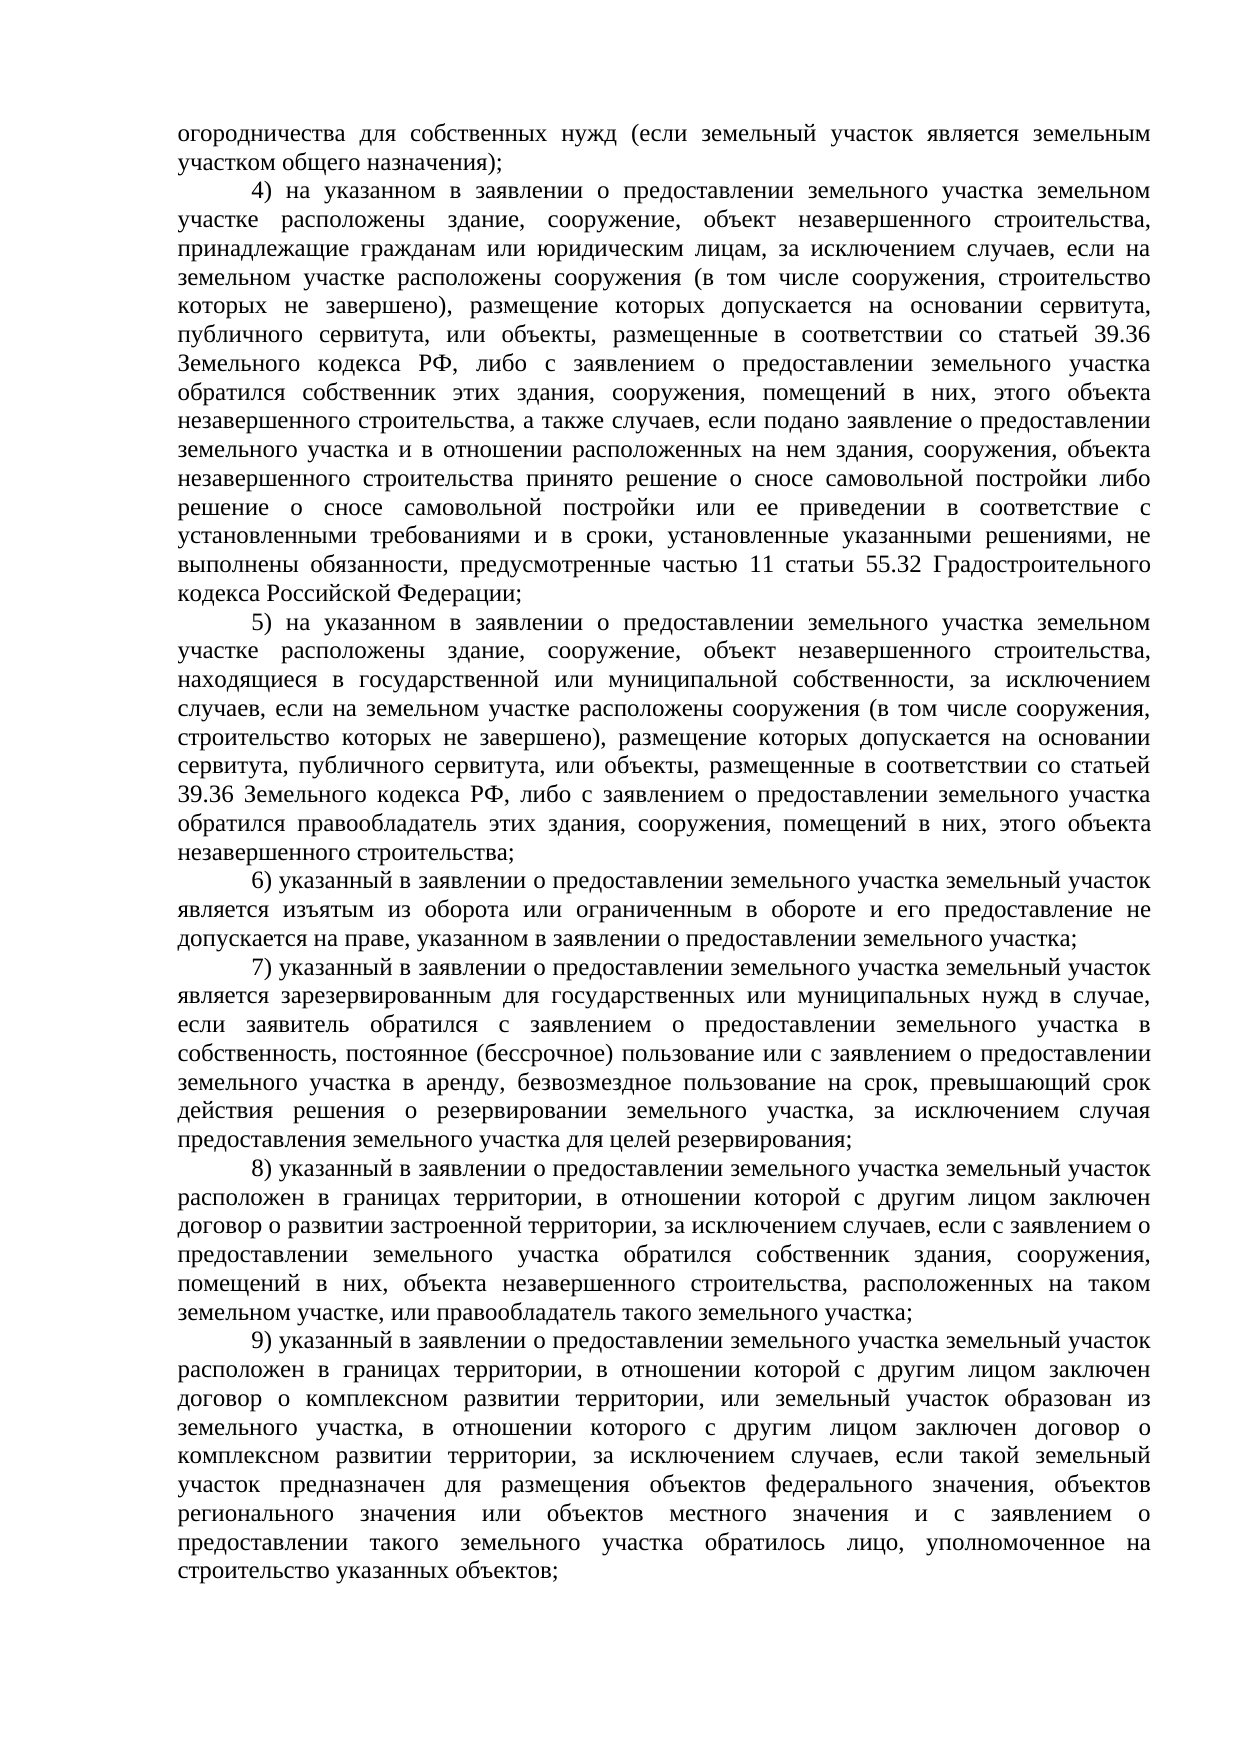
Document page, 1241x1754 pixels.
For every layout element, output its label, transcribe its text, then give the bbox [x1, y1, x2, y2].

text 9) указанный в заявлении о предоставлении земельного участка земельный участок расположен в границах территории, в отношении которой с другим лицом заключен договор о комплексном развитии территории, или земельный участок образован из земельного участка, в отношении которого с другим лицом заключен договор о комплексном развитии территории, за исключением случаев, если такой земельный участок предназначен для размещения объектов федерального значения, объектов регионального значения или объектов местного значения и с заявлением о предоставлении такого земельного участка обратилось лицо, уполномоченное на строительство указанных объектов; [177, 1326, 1152, 1584]
text 4) на указанном в заявлении о предоставлении земельного участка земельном участке расположены здание, сооружение, объект незавершенного строительства, принадлежащие гражданам или юридическим лицам, за исключением случаев, если на земельном участке расположены сооружения (в том числе сооружения, строительство которых не завершено), размещение которых допускается на основании сервитута, публичного сервитута, или объекты, размещенные в соответствии со статьей 39.36 Земельного кодекса РФ, либо с заявлением о предоставлении земельного участка обратился собственник этих здания, сооружения, помещений в них, этого объекта незавершенного строительства, а также случаев, если подано заявление о предоставлении земельного участка и в отношении расположенных на нем здания, сооружения, объекта незавершенного строительства принято решение о сносе самовольной постройки либо решение о сносе самовольной постройки или ее приведении в соответствие с установленными требованиями и в сроки, установленные указанными решениями, не выполнены обязанности, предусмотренные частью 11 статьи 55.32 Градостроительного кодекса Российской Федерации; [177, 176, 1152, 607]
text 5) на указанном в заявлении о предоставлении земельного участка земельном участке расположены здание, сооружение, объект незавершенного строительства, находящиеся в государственной или муниципальной собственности, за исключением случаев, если на земельном участке расположены сооружения (в том числе сооружения, строительство которых не завершено), размещение которых допускается на основании сервитута, публичного сервитута, или объекты, размещенные в соответствии со статьей 39.36 Земельного кодекса РФ, либо с заявлением о предоставлении земельного участка обратился правообладатель этих здания, сооружения, помещений в них, этого объекта незавершенного строительства; [177, 607, 1152, 866]
text 8) указанный в заявлении о предоставлении земельного участка земельный участок расположен в границах территории, в отношении которой с другим лицом заключен договор о развитии застроенной территории, за исключением случаев, если с заявлением о предоставлении земельного участка обратился собственник здания, сооружения, помещений в них, объекта незавершенного строительства, расположенных на таком земельном участке, или правообладатель такого земельного участка; [177, 1153, 1152, 1326]
text 7) указанный в заявлении о предоставлении земельного участка земельный участок является зарезервированным для государственных или муниципальных нужд в случае, если заявитель обратился с заявлением о предоставлении земельного участка в собственность, постоянное (бессрочное) пользование или с заявлением о предоставлении земельного участка в аренду, безвозмездное пользование на срок, превышающий срок действия решения о резервировании земельного участка, за исключением случая предоставления земельного участка для целей резервирования; [177, 952, 1152, 1153]
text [177, 118, 1152, 176]
text 6) указанный в заявлении о предоставлении земельного участка земельный участок является изъятым из оборота или ограниченным в обороте и его предоставление не допускается на праве, указанном в заявлении о предоставлении земельного участка; [177, 866, 1152, 952]
